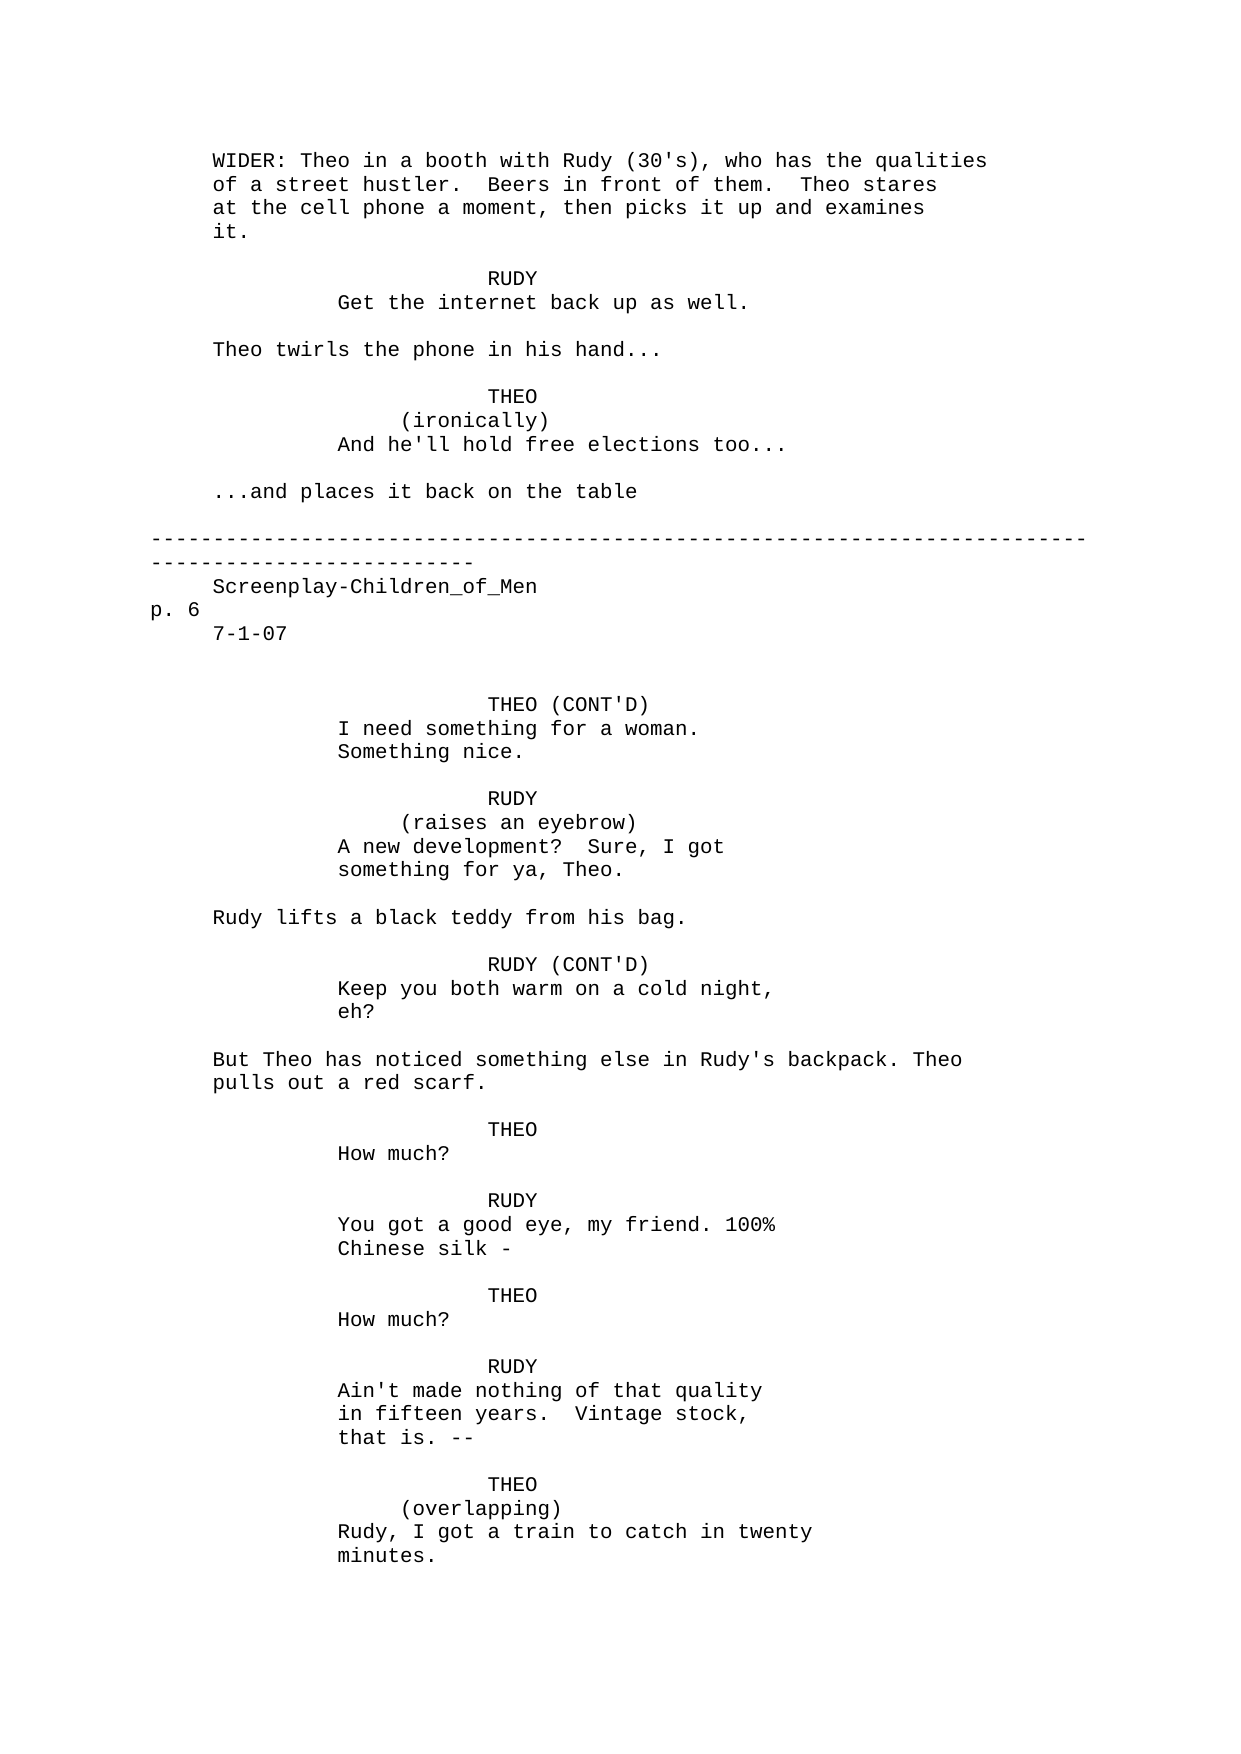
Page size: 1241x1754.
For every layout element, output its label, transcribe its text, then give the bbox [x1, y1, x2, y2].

text THEO [150, 386, 1090, 410]
text WIDER: Theo in a booth with Rudy (30's), who has the qualities [150, 150, 1090, 174]
text in fifteen years. Vintage stock, [150, 1403, 1090, 1427]
text RUDY [150, 788, 1090, 812]
text something for ya, Theo. [150, 859, 1090, 883]
text THEO [150, 1285, 1090, 1309]
text RUDY (CONT'D) [150, 954, 1090, 978]
text eh? [150, 1001, 1090, 1025]
text RUDY [150, 268, 1090, 292]
text Rudy lifts a black teddy from his bag. [150, 907, 1090, 930]
text (overlapping) [150, 1498, 1090, 1521]
text I need something for a woman. [150, 717, 1090, 741]
text (raises an eyebrow) [150, 812, 1090, 836]
text How much? [150, 1143, 1090, 1167]
text Theo twirls the phone in his hand... [150, 339, 1090, 363]
text RUDY [150, 1356, 1090, 1379]
text Chinese silk - [150, 1238, 1090, 1261]
text pulls out a red scarf. [150, 1072, 1090, 1096]
text Something nice. [150, 741, 1090, 765]
text RUDY [150, 1190, 1090, 1214]
text But Theo has noticed something else in Rudy's backpack. Theo [150, 1048, 1090, 1072]
text ----------------------------------------------------------------------------------------------------- [150, 528, 1090, 576]
text A new development? Sure, I got [150, 836, 1090, 859]
text THEO (CONT'D) [150, 694, 1090, 717]
text 7-1-07 [150, 623, 1090, 647]
text Get the internet back up as well. [150, 292, 1090, 316]
text THEO [150, 1474, 1090, 1498]
text Keep you both warm on a cold night, [150, 978, 1090, 1001]
text THEO [150, 1119, 1090, 1143]
text Ain't made nothing of that quality [150, 1379, 1090, 1403]
text Screenplay-Children_of_Men p. 6 [150, 576, 1090, 623]
text How much? [150, 1309, 1090, 1332]
text at the cell phone a moment, then picks it up and examines [150, 197, 1090, 221]
text that is. -- [150, 1427, 1090, 1451]
text minutes. [150, 1545, 1090, 1569]
text Rudy, I got a train to catch in twenty [150, 1521, 1090, 1545]
text it. [150, 221, 1090, 244]
text (ironically) [150, 410, 1090, 434]
text You got a good eye, my friend. 100% [150, 1214, 1090, 1238]
text And he'll hold free elections too... [150, 434, 1090, 457]
text ...and places it back on the table [150, 481, 1090, 505]
text of a street hustler. Beers in front of them. Theo stares [150, 174, 1090, 197]
